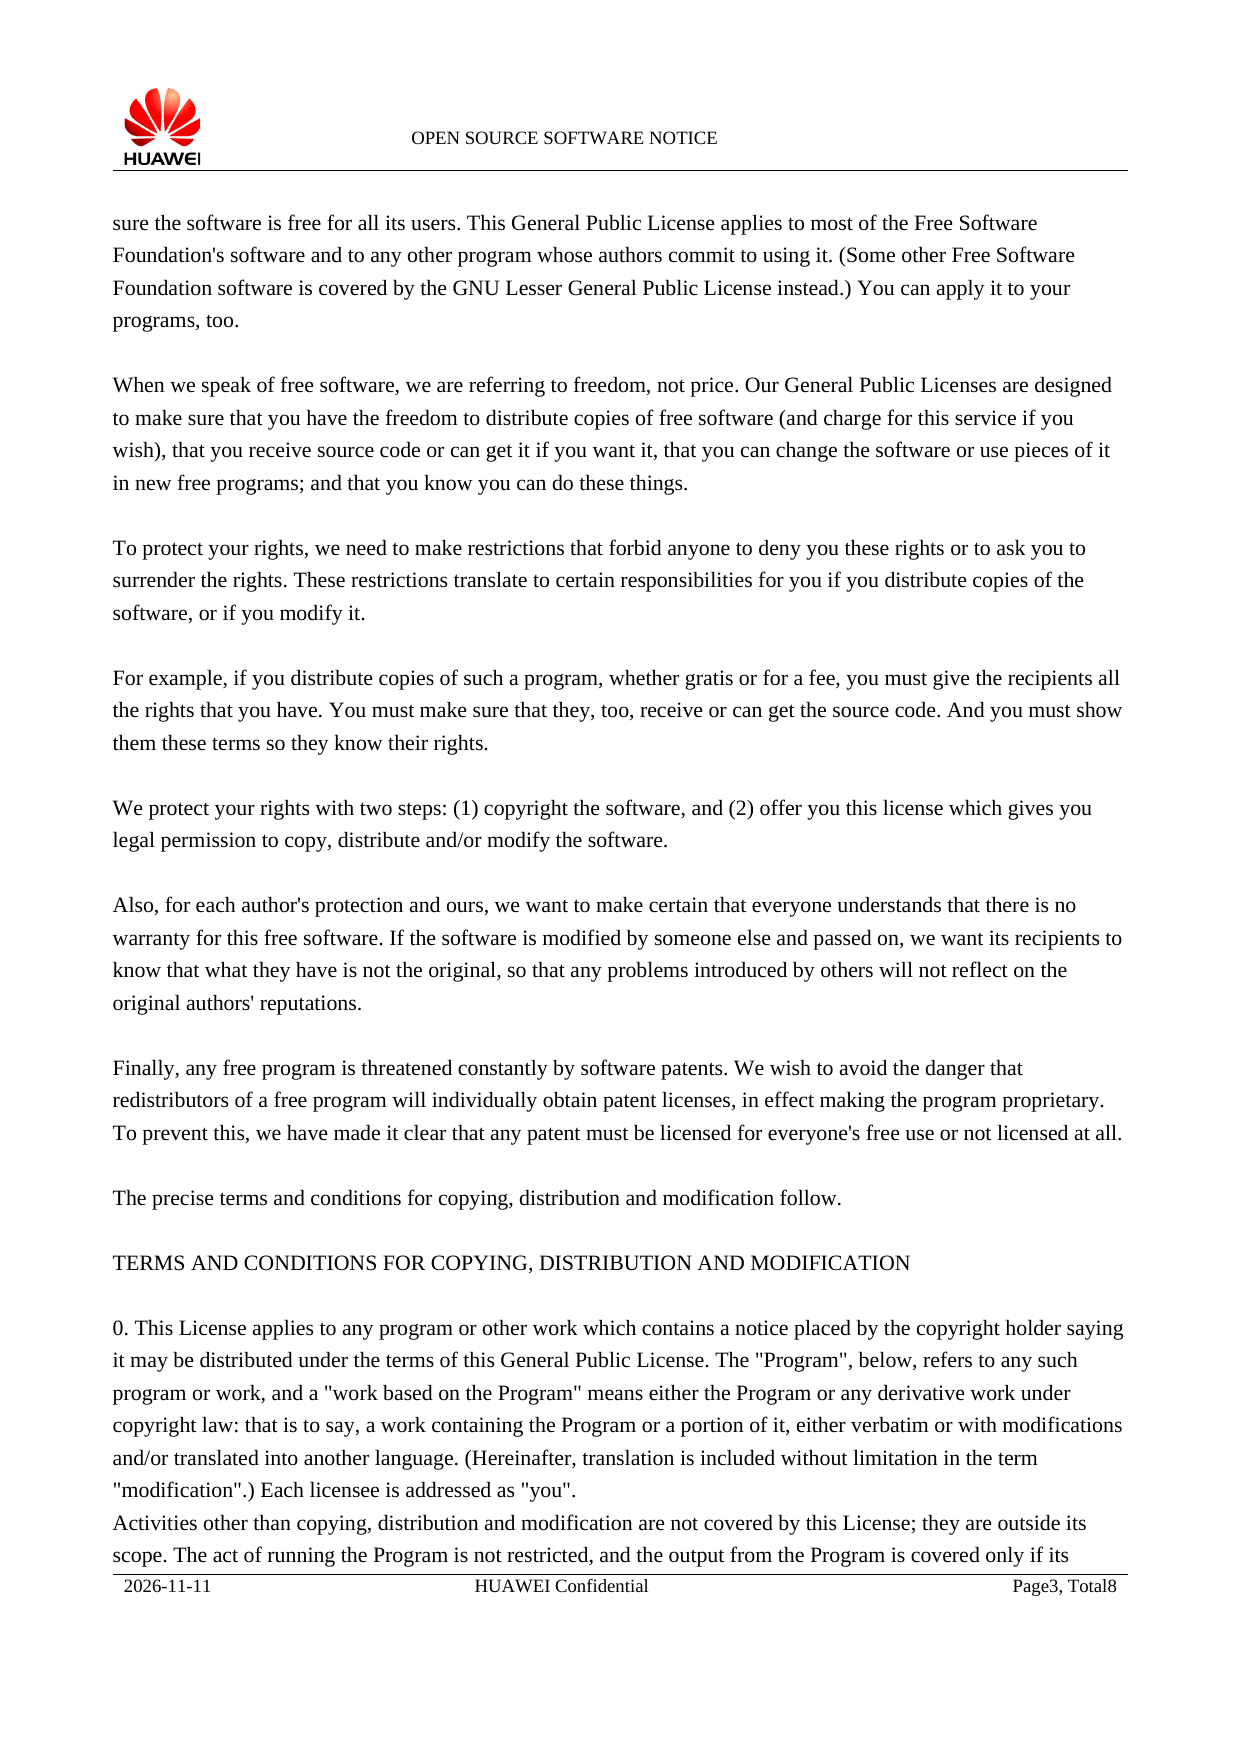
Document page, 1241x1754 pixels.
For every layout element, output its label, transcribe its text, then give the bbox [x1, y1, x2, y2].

picture [124, 88, 201, 165]
